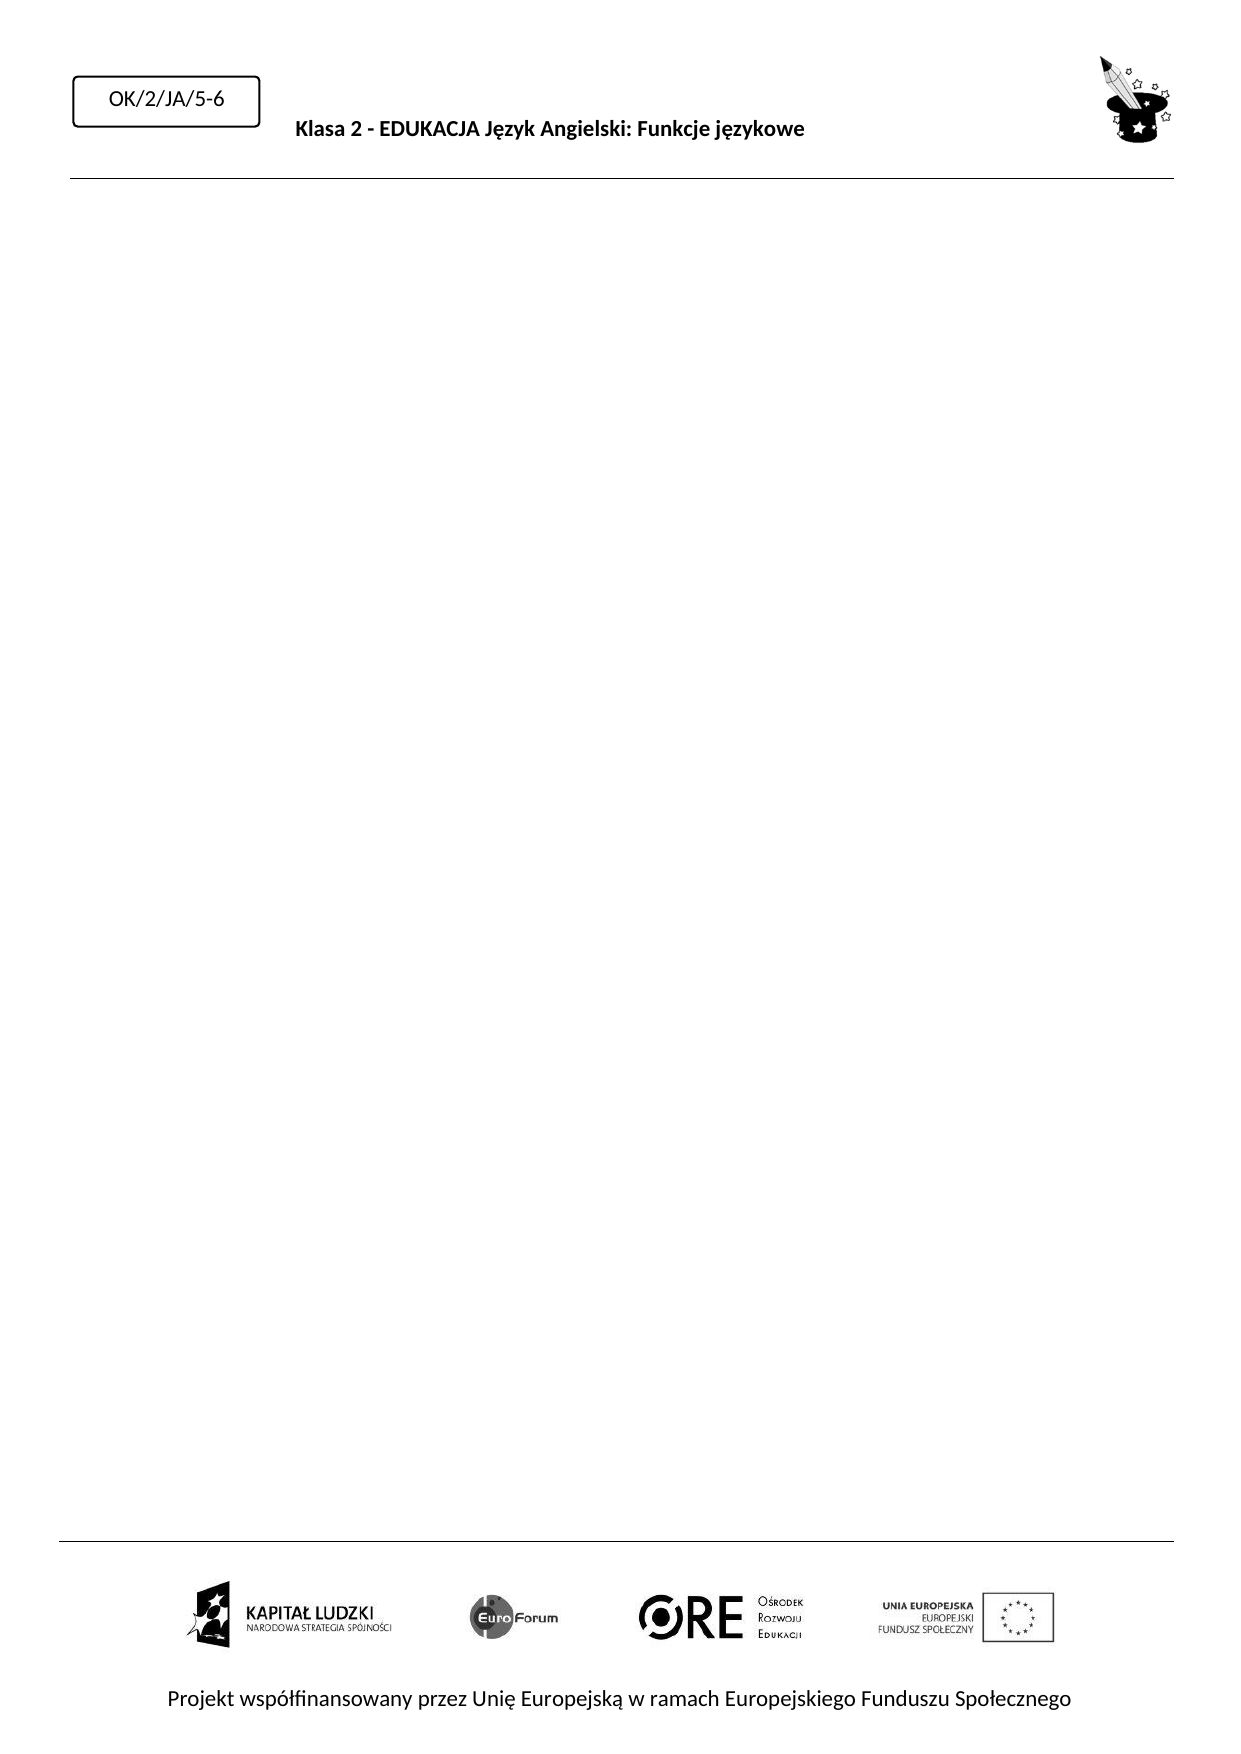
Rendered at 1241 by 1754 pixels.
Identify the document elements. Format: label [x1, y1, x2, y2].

picture [1088, 53, 1181, 145]
picture [148, 1564, 1092, 1664]
